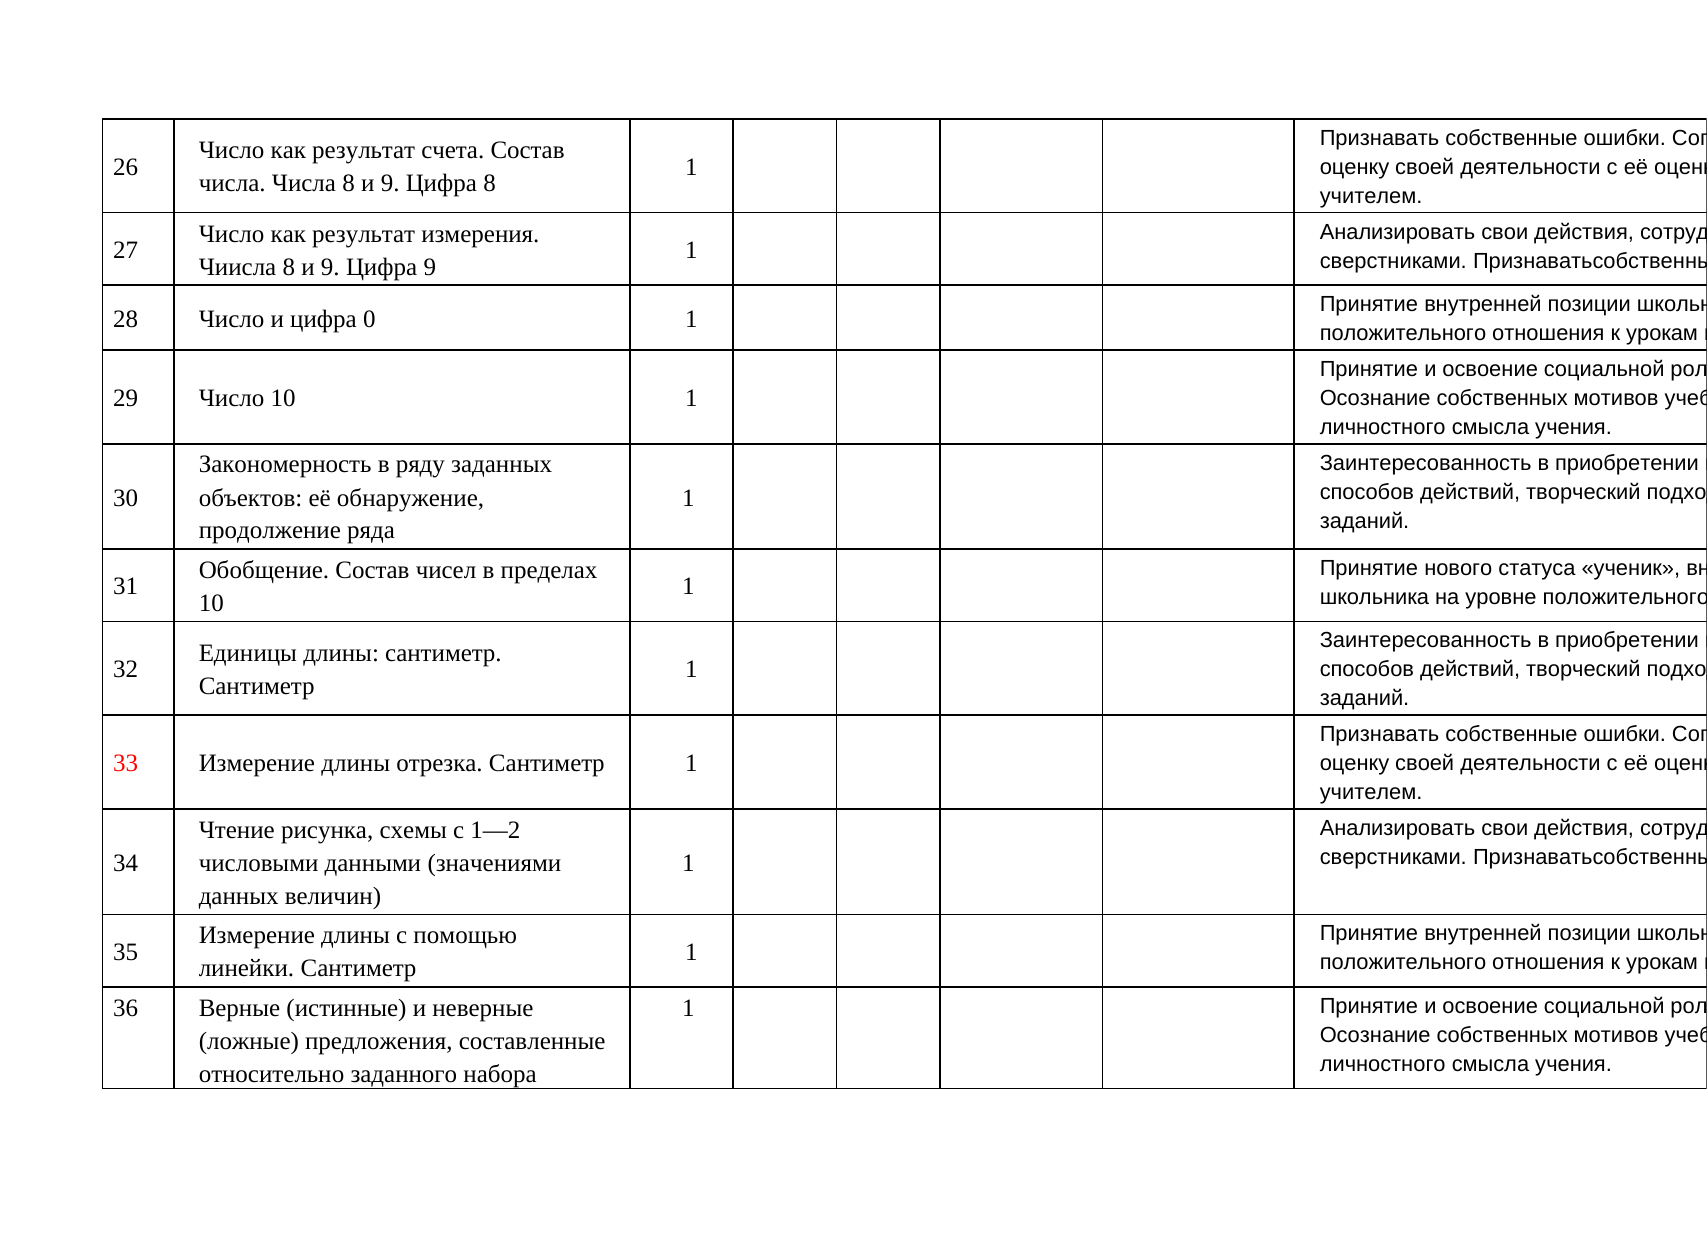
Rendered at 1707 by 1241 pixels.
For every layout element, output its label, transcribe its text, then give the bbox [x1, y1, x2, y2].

table_cell 1 [631, 622, 732, 714]
table_cell 1 [631, 120, 732, 212]
table_cell [941, 351, 1102, 443]
table_cell [837, 286, 939, 349]
table_cell [1103, 445, 1293, 548]
table_cell [1103, 120, 1293, 212]
table_cell 27 [103, 213, 173, 284]
table_cell [734, 988, 836, 1087]
table_cell [1103, 622, 1293, 714]
table_cell 1 [631, 445, 732, 548]
table_cell [1103, 716, 1293, 808]
table_cell [1103, 915, 1293, 986]
table_cell [941, 120, 1102, 212]
table_cell 1 [631, 988, 732, 1087]
table_cell [941, 445, 1102, 548]
table_cell [837, 716, 939, 808]
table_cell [1295, 988, 1706, 1087]
table_cell [837, 810, 939, 913]
table_cell [1103, 810, 1293, 913]
table_cell [837, 550, 939, 621]
table_cell [941, 622, 1102, 714]
table_cell [941, 810, 1102, 913]
table_cell Принятие внутренней позиции школьника на уровне положительного отношения к урокам математики [1295, 915, 1706, 986]
table_cell [837, 622, 939, 714]
table_cell [734, 810, 836, 913]
table_cell [941, 988, 1102, 1087]
table_cell [734, 622, 836, 714]
table_cell Признавать собственные ошибки. Сопоставлять собственную оценку своей деятельности с её оценкой товарищами, учителем. [1295, 120, 1706, 212]
table_cell [837, 445, 939, 548]
table_cell [837, 915, 939, 986]
table_cell [734, 351, 836, 443]
table_cell 1 [631, 810, 732, 913]
table_cell 28 [103, 286, 173, 349]
table_cell [837, 213, 939, 284]
table_cell Заинтересованность в приобретении и расширении знаний и способов действий, творческий подход к выполнению заданий. [1295, 622, 1706, 714]
table_cell Обобщение. Состав чисел в пределах 10 [175, 550, 629, 621]
table_cell Измерение длины отрезка. Сантиметр [175, 716, 629, 808]
table_cell Чтение рисунка, схемы с 1—2 числовыми данными (значениями данных величин) [175, 810, 629, 913]
table_cell 31 [103, 550, 173, 621]
table_cell Принятие нового статуса «ученик», внутренней позиции школьника на уровне положительного отношения к школе. [1295, 550, 1706, 621]
table_cell [1103, 550, 1293, 621]
table_cell 1 [631, 716, 732, 808]
table_cell [1103, 286, 1293, 349]
table_cell [837, 120, 939, 212]
table_cell [734, 550, 836, 621]
table_cell [837, 988, 939, 1087]
table_cell [1103, 988, 1293, 1087]
table_cell Принятие внутренней позиции школьника на уровне положительного отношения к урокам математики [1295, 286, 1706, 349]
table_cell Число 10 [175, 351, 629, 443]
table_cell [941, 213, 1102, 284]
table_cell [734, 286, 836, 349]
table_cell [1103, 213, 1293, 284]
table_cell 34 [103, 810, 173, 913]
table_cell 1 [631, 915, 732, 986]
table_cell [734, 120, 836, 212]
table_cell [734, 213, 836, 284]
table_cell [175, 988, 629, 1087]
table_cell 29 [103, 351, 173, 443]
table_cell 33 [103, 716, 173, 808]
table_cell 36 [103, 988, 173, 1087]
table_cell [837, 351, 939, 443]
table_cell [734, 716, 836, 808]
table_cell 1 [631, 351, 732, 443]
table_cell Единицы длины: сантиметр. Сантиметр [175, 622, 629, 714]
table_cell Число и цифра 0 [175, 286, 629, 349]
table_cell 1 [631, 550, 732, 621]
table_cell [941, 550, 1102, 621]
table_cell Анализировать свои действия, сотрудничать со взрослыми и сверстниками. Признаватьсобственныеошибки. [1295, 810, 1706, 913]
table_cell 26 [103, 120, 173, 212]
table_cell 30 [103, 445, 173, 548]
table_cell Заинтересованность в приобретении и расширении знаний и способов действий, творческий подход к выполнению заданий. [1295, 445, 1706, 548]
table_cell Число как результат измерения. Чиисла 8 и 9. Цифра 9 [175, 213, 629, 284]
table_cell [941, 286, 1102, 349]
table_cell Закономерность в ряду заданных объектов: её обнаружение, продолжение ряда [175, 445, 629, 548]
table_cell Анализировать свои действия, сотрудничать со взрослыми и сверстниками. Признаватьсобственныеошибки. [1295, 213, 1706, 284]
table_cell Измерение длины с помощью линейки. Сантиметр [175, 915, 629, 986]
table_cell [941, 915, 1102, 986]
table_cell 1 [631, 286, 732, 349]
table_cell Число как результат счета. Состав числа. Числа 8 и 9. Цифра 8 [175, 120, 629, 212]
table_cell [1103, 351, 1293, 443]
table_cell Признавать собственные ошибки. Сопоставлять собственную оценку своей деятельности с её оценкой товарищами, учителем. [1295, 716, 1706, 808]
table_cell [734, 915, 836, 986]
table_cell 35 [103, 915, 173, 986]
table_cell 1 [631, 213, 732, 284]
table_cell 32 [103, 622, 173, 714]
table_cell [734, 445, 836, 548]
table_cell [941, 716, 1102, 808]
table_cell Принятие и освоение социальной роли обучающегося. Осознание собственных мотивов учебной деятельности и личностного смысла учения. [1295, 351, 1706, 443]
